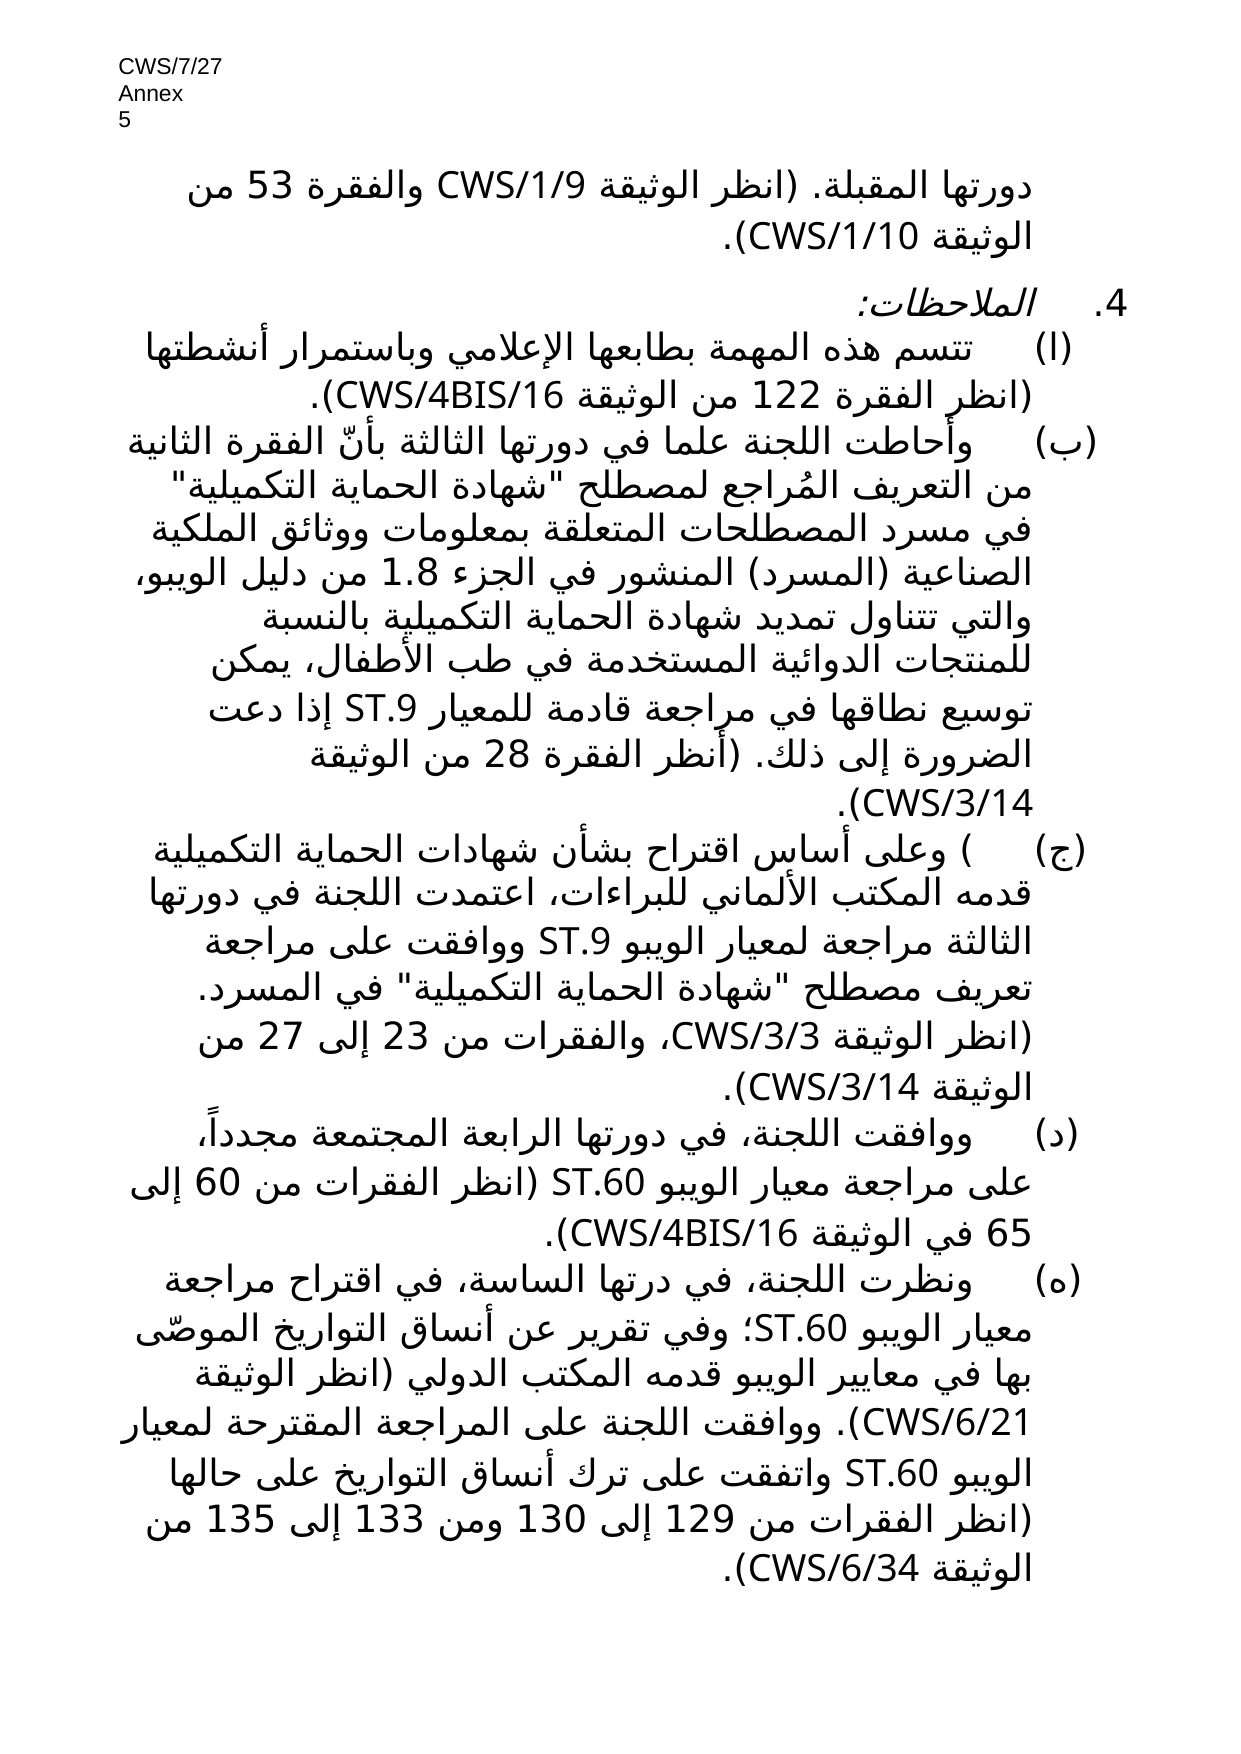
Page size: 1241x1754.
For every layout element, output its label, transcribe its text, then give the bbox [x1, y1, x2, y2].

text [118, 158, 1033, 261]
list وأحاطت اللجنة علما في دورتها الثالثة بأنّ الفقرة الثانية من التعريف المُراجع لمصطلح "شهادة الحماية التكميلية" في مسرد المصطلحات المتعلقة بمعلومات ووثائق الملكية الصناعية (المسرد) المنشور في الجزء 1.8 من دليل الويبو، والتي تتناول تمديد شهادة الحماية التكميلية بالنسبة للمنتجات الدوائية المستخدمة في طب الأطفال، يمكن توسيع نطاقها في مراجعة قادمة للمعيار ST.9 إذا دعت الضرورة إلى ذلك. (أنظر الفقرة 28 من الوثيقة CWS/3/14). [118, 420, 1033, 827]
list ) وعلى أساس اقتراح بشأن شهادات الحماية التكميلية قدمه المكتب الألماني للبراءات، اعتمدت اللجنة في دورتها الثالثة مراجعة لمعيار الويبو ST.9 ووافقت على مراجعة تعريف مصطلح "شهادة الحماية التكميلية" في المسرد. (انظر الوثيقة CWS/3/3، والفقرات من 23 إلى 27 من الوثيقة CWS/3/14). [118, 827, 1033, 1111]
list ونظرت اللجنة، في درتها الساسة، في اقتراح مراجعة معيار الويبو ST.60؛ وفي تقرير عن أنساق التواريخ الموصّى بها في معايير الويبو قدمه المكتب الدولي (انظر الوثيقة CWS/6/21). ووافقت اللجنة على المراجعة المقترحة لمعيار الويبو ST.60 واتفقت على ترك أنساق التواريخ على حالها (انظر الفقرات من 129 إلى 130 ومن 133 إلى 135 من الوثيقة CWS/6/34). [118, 1257, 1033, 1592]
list الملاحظات: [118, 281, 1092, 325]
list ووافقت اللجنة، في دورتها الرابعة المجتمعة مجدداً، على مراجعة معيار الويبو ST.60 (انظر الفقرات من 60 إلى 65 في الوثيقة CWS/4BIS/16). [118, 1111, 1033, 1257]
list تتسم هذه المهمة بطابعها الإعلامي وباستمرار أنشطتها (انظر الفقرة 122 من الوثيقة CWS/4BIS/16). [118, 325, 1033, 420]
